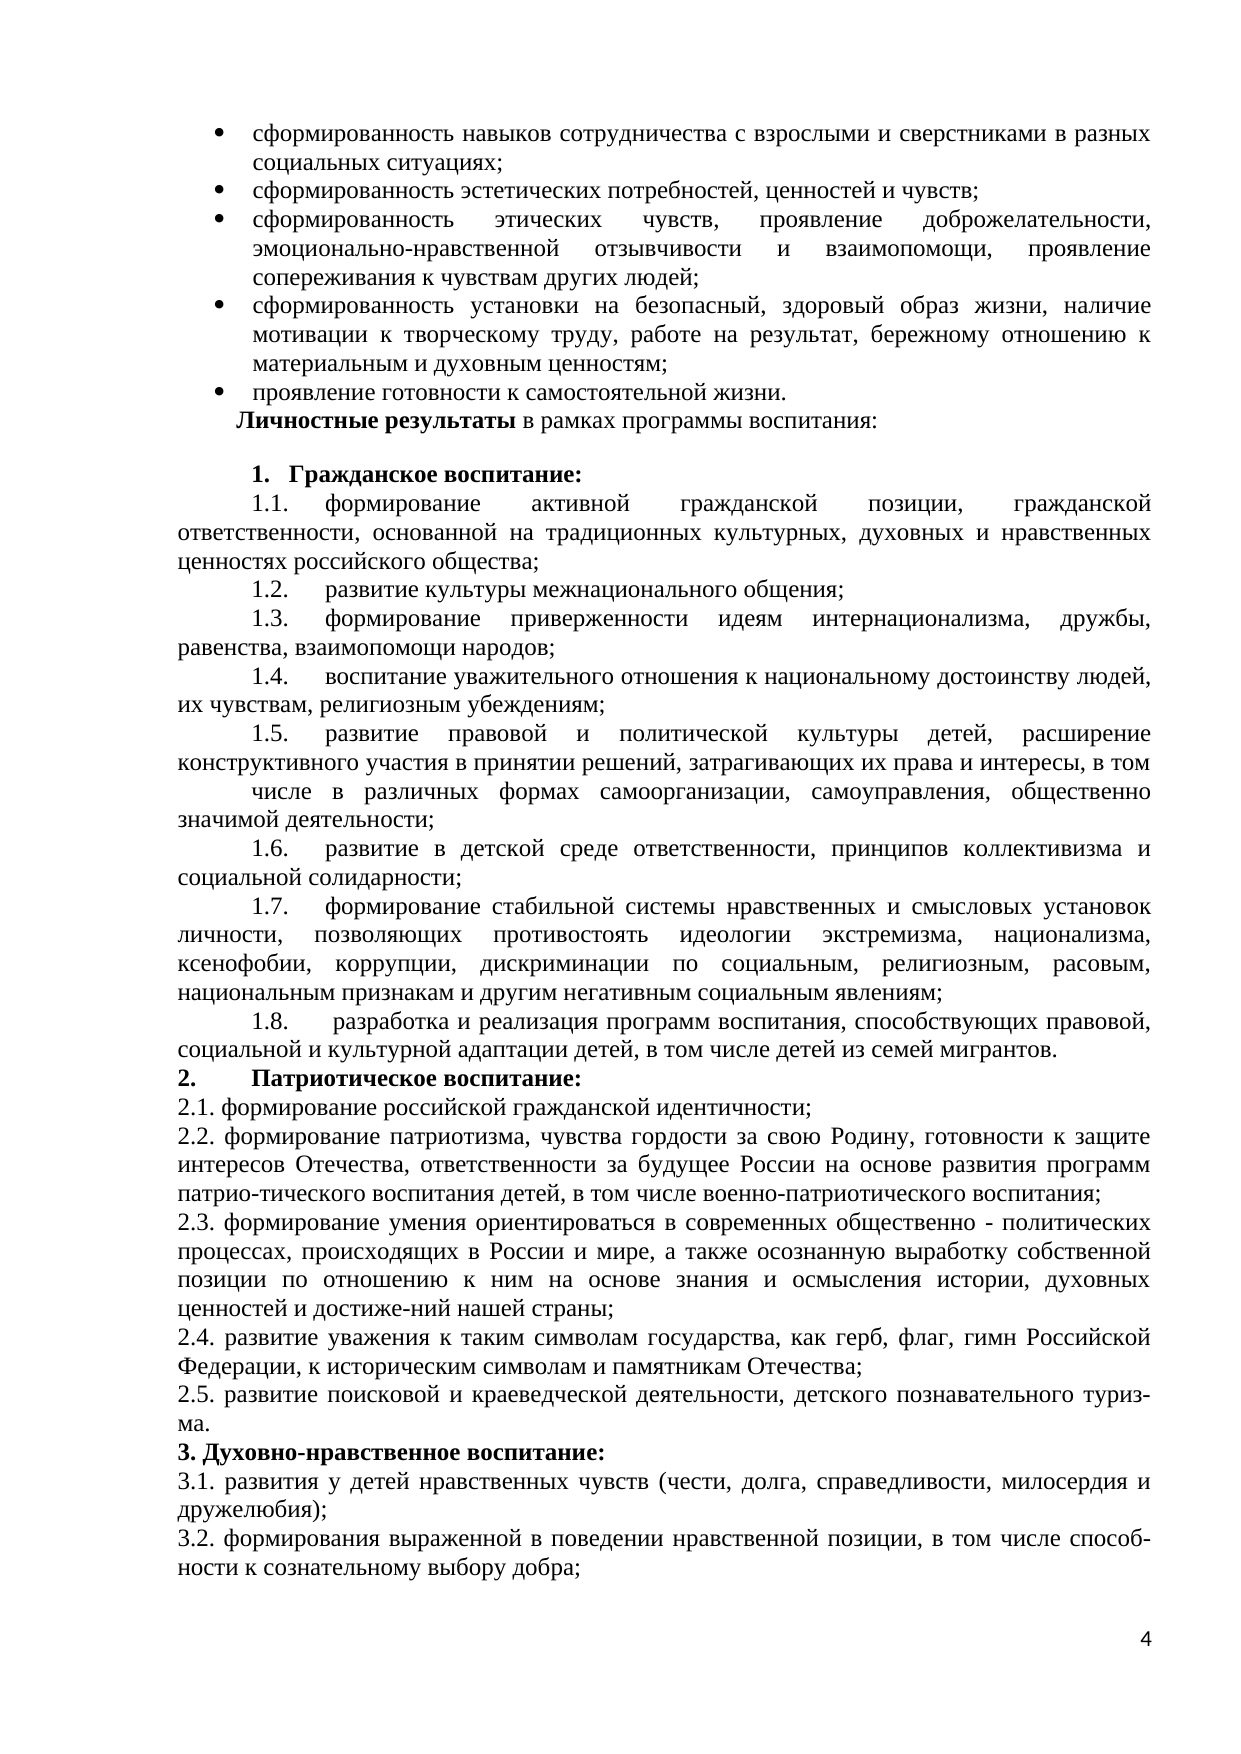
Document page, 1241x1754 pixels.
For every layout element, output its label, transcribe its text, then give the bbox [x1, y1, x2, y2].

text 2.2. формирование патриотизма, чувства гордости за свою Родину, готовности к защите интересов Отечества, ответственности за будущее России на основе развития программ патрио-тического воспитания детей, в том числе военно-патриотического воспитания; [177, 1121, 1152, 1207]
list сформированность навыков сотрудничества с взрослыми и сверстниками в разных социальных ситуациях; [215, 118, 1152, 176]
list формирование активной гражданской позиции, гражданской ответственности, основанной на традиционных культурных, духовных и нравственных ценностях российского общества; [177, 488, 1152, 574]
list сформированность этических чувств, проявление доброжелательности, эмоционально-нравственной отзывчивости и взаимопомощи, проявление сопереживания к чувствам других людей; [215, 204, 1152, 291]
text 2.5. развитие поисковой и краеведческой деятельности, детского познавательного туриз-ма. [177, 1379, 1152, 1437]
list сформированность установки на безопасный, здоровый образ жизни, наличие мотивации к творческому труду, работе на результат, бережному отношению к материальным и духовным ценностям; [215, 291, 1152, 377]
text 2.1. формирование российской гражданской идентичности; [177, 1092, 1152, 1121]
text 2. Патриотическое воспитание: [177, 1063, 1152, 1092]
list формирование стабильной системы нравственных и смысловых установок личности, позволяющих противостоять идеологии экстремизма, национализма, ксенофобии, коррупции, дискриминации по социальным, религиозным, расовым, национальным признакам и другим негативным социальным явлениям; [177, 891, 1152, 1006]
list развитие в детской среде ответственности, принципов коллективизма и социальной солидарности; [177, 833, 1152, 891]
text 2.4. развитие уважения к таким символам государства, как герб, флаг, гимн Российской Федерации, к историческим символам и памятникам Отечества; [177, 1322, 1152, 1379]
list развитие правовой и политической культуры детей, расширение конструктивного участия в принятии решений, затрагивающих их права и интересы, в том числе в различных формах самоорганизации, самоуправления, общественно значимой деятельности; [177, 718, 1152, 833]
text Личностные результаты в рамках программы воспитания: [177, 406, 1152, 434]
text 3.2. формирования выраженной в поведении нравственной позиции, в том числе способ-ности к сознательному выбору добра; [177, 1523, 1152, 1581]
list развитие культуры межнационального общения; [177, 574, 1152, 603]
list проявление готовности к самостоятельной жизни. [215, 377, 1152, 406]
text 2.3. формирование умения ориентироваться в современных общественно - политических процессах, происходящих в России и мире, а также осознанную выработку собственной позиции по отношению к ним на основе знания и осмысления истории, духовных ценностей и достиже-ний нашей страны; [177, 1207, 1152, 1322]
text 3.1. развития у детей нравственных чувств (чести, долга, справедливости, милосердия и дружелюбия); [177, 1466, 1152, 1523]
list воспитание уважительного отношения к национальному достоинству людей, их чувствам, религиозным убеждениям; [177, 661, 1152, 718]
text 3. Духовно-нравственное воспитание: [177, 1437, 1152, 1466]
list формирование приверженности идеям интернационализма, дружбы, равенства, взаимопомощи народов; [177, 603, 1152, 661]
list Гражданское воспитание: [251, 459, 1152, 488]
list разработка и реализация программ воспитания, способствующих правовой, социальной и культурной адаптации детей, в том числе детей из семей мигрантов. [177, 1006, 1152, 1063]
list сформированность эстетических потребностей, ценностей и чувств; [215, 176, 1152, 204]
